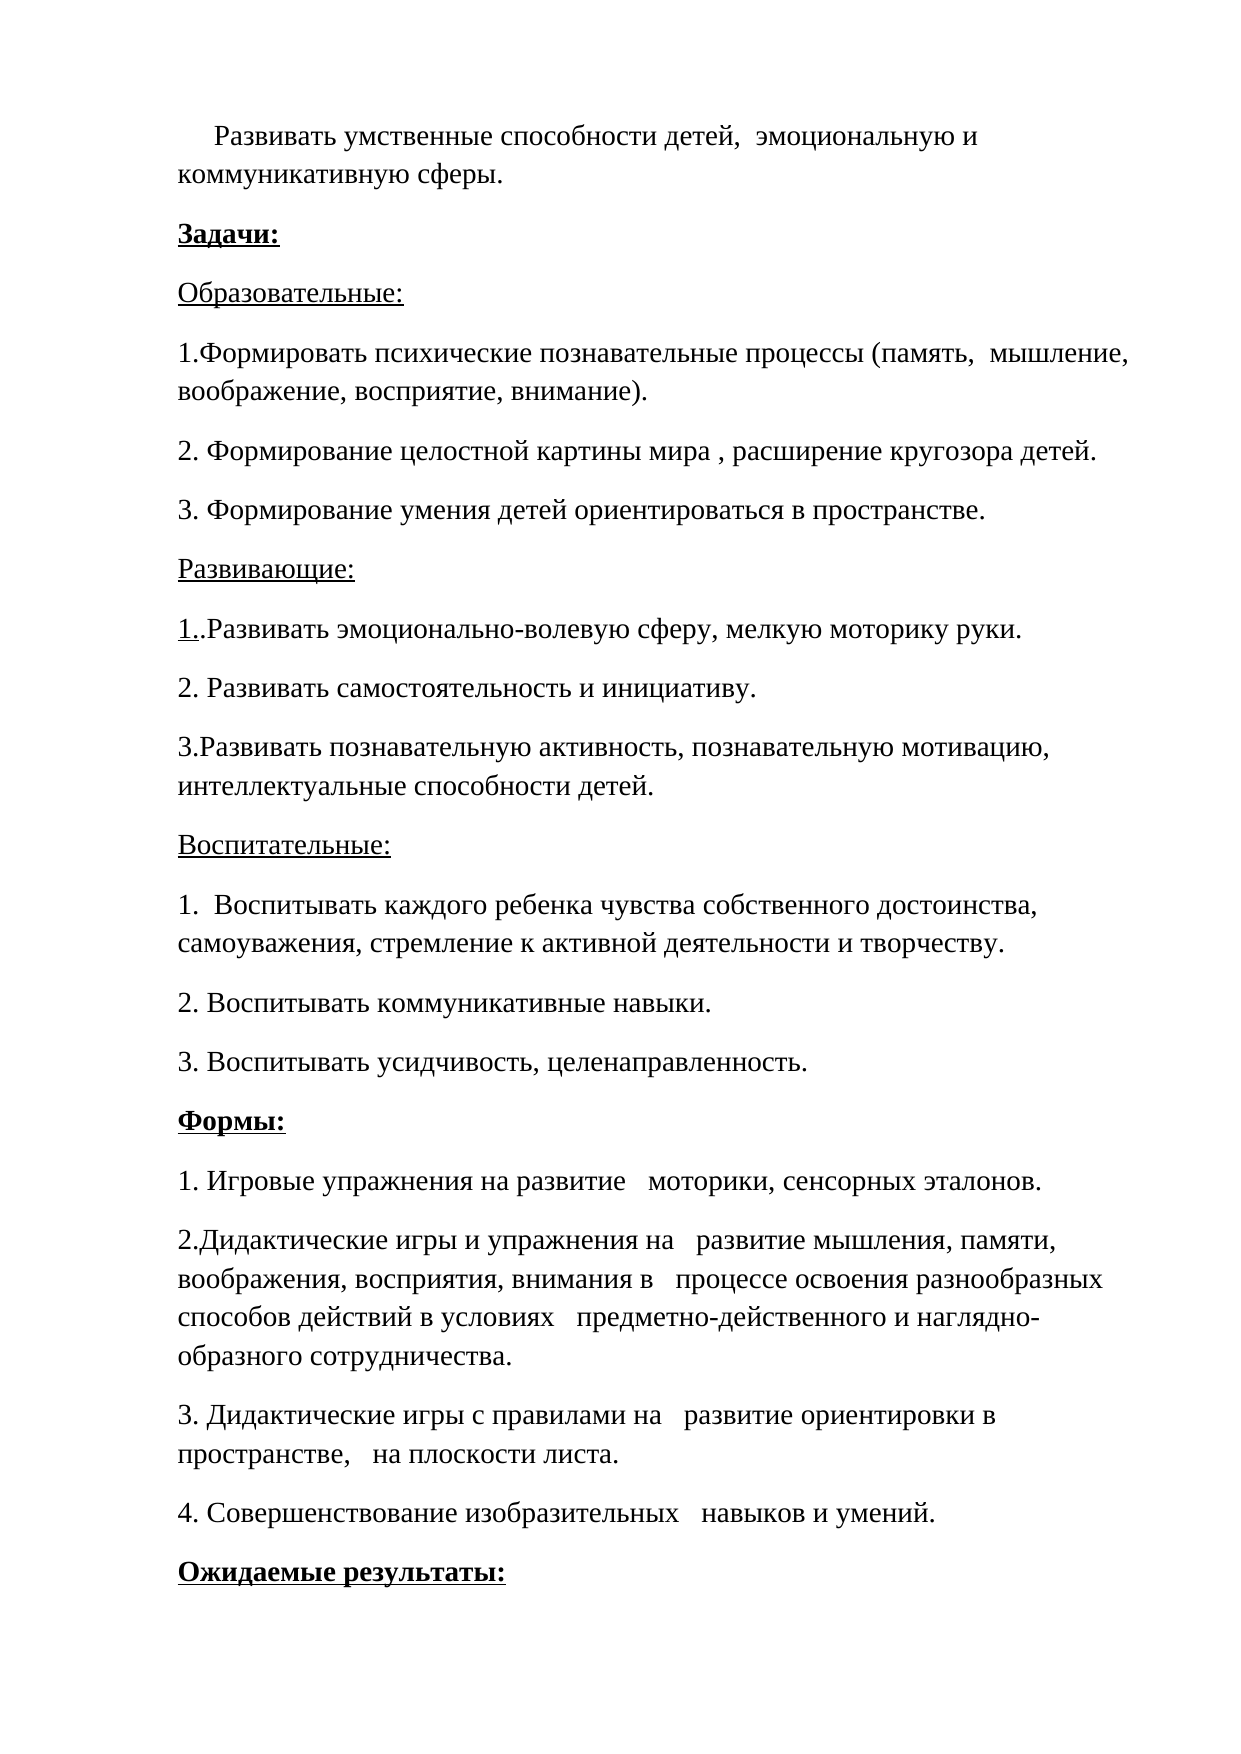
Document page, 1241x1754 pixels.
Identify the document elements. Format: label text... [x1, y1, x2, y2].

text 2. Развивать самостоятельность и инициативу. [177, 670, 1152, 704]
text Задачи: [177, 216, 1152, 249]
text Воспитательные: [177, 827, 1152, 861]
text 2.Дидактические игры и упражнения на развитие мышления, памяти, воображения, восприятия, внимания в процессе освоения разнообразных способов действий в условиях предметно-действенного и наглядно- образного сотрудничества. [177, 1222, 1152, 1371]
text Развивающие: [177, 551, 1152, 585]
text 2. Воспитывать коммуникативные навыки. [177, 985, 1152, 1018]
text 4. Совершенствование изобразительных навыков и умений. [177, 1495, 1152, 1529]
text 1. Игровые упражнения на развитие моторики, сенсорных эталонов. [177, 1163, 1152, 1196]
text 3.Развивать познавательную активность, познавательную мотивацию, интеллектуальные способности детей. [177, 729, 1152, 802]
text 3. Воспитывать усидчивость, целенаправленность. [177, 1044, 1152, 1078]
text 1.Формировать психические познавательные процессы (память, мышление, воображение, восприятие, внимание). [177, 335, 1152, 407]
text Развивать умственные способности детей, эмоциональную и коммуникативную сферы. [177, 118, 1152, 190]
text Ожидаемые результаты: [177, 1554, 1152, 1588]
text 3. Формирование умения детей ориентироваться в пространстве. [177, 492, 1152, 526]
text 1..Развивать эмоционально-волевую сферу, мелкую моторику руки. [177, 611, 1152, 644]
text Формы: [177, 1103, 1152, 1137]
text Образовательные: [177, 275, 1152, 309]
text 3. Дидактические игры с правилами на развитие ориентировки в пространстве, на плоскости листа. [177, 1397, 1152, 1469]
text 2. Формирование целостной картины мира , расширение кругозора детей. [177, 433, 1152, 466]
text 1. Воспитывать каждого ребенка чувства собственного достоинства, самоуважения, стремление к активной деятельности и творчеству. [177, 887, 1152, 959]
